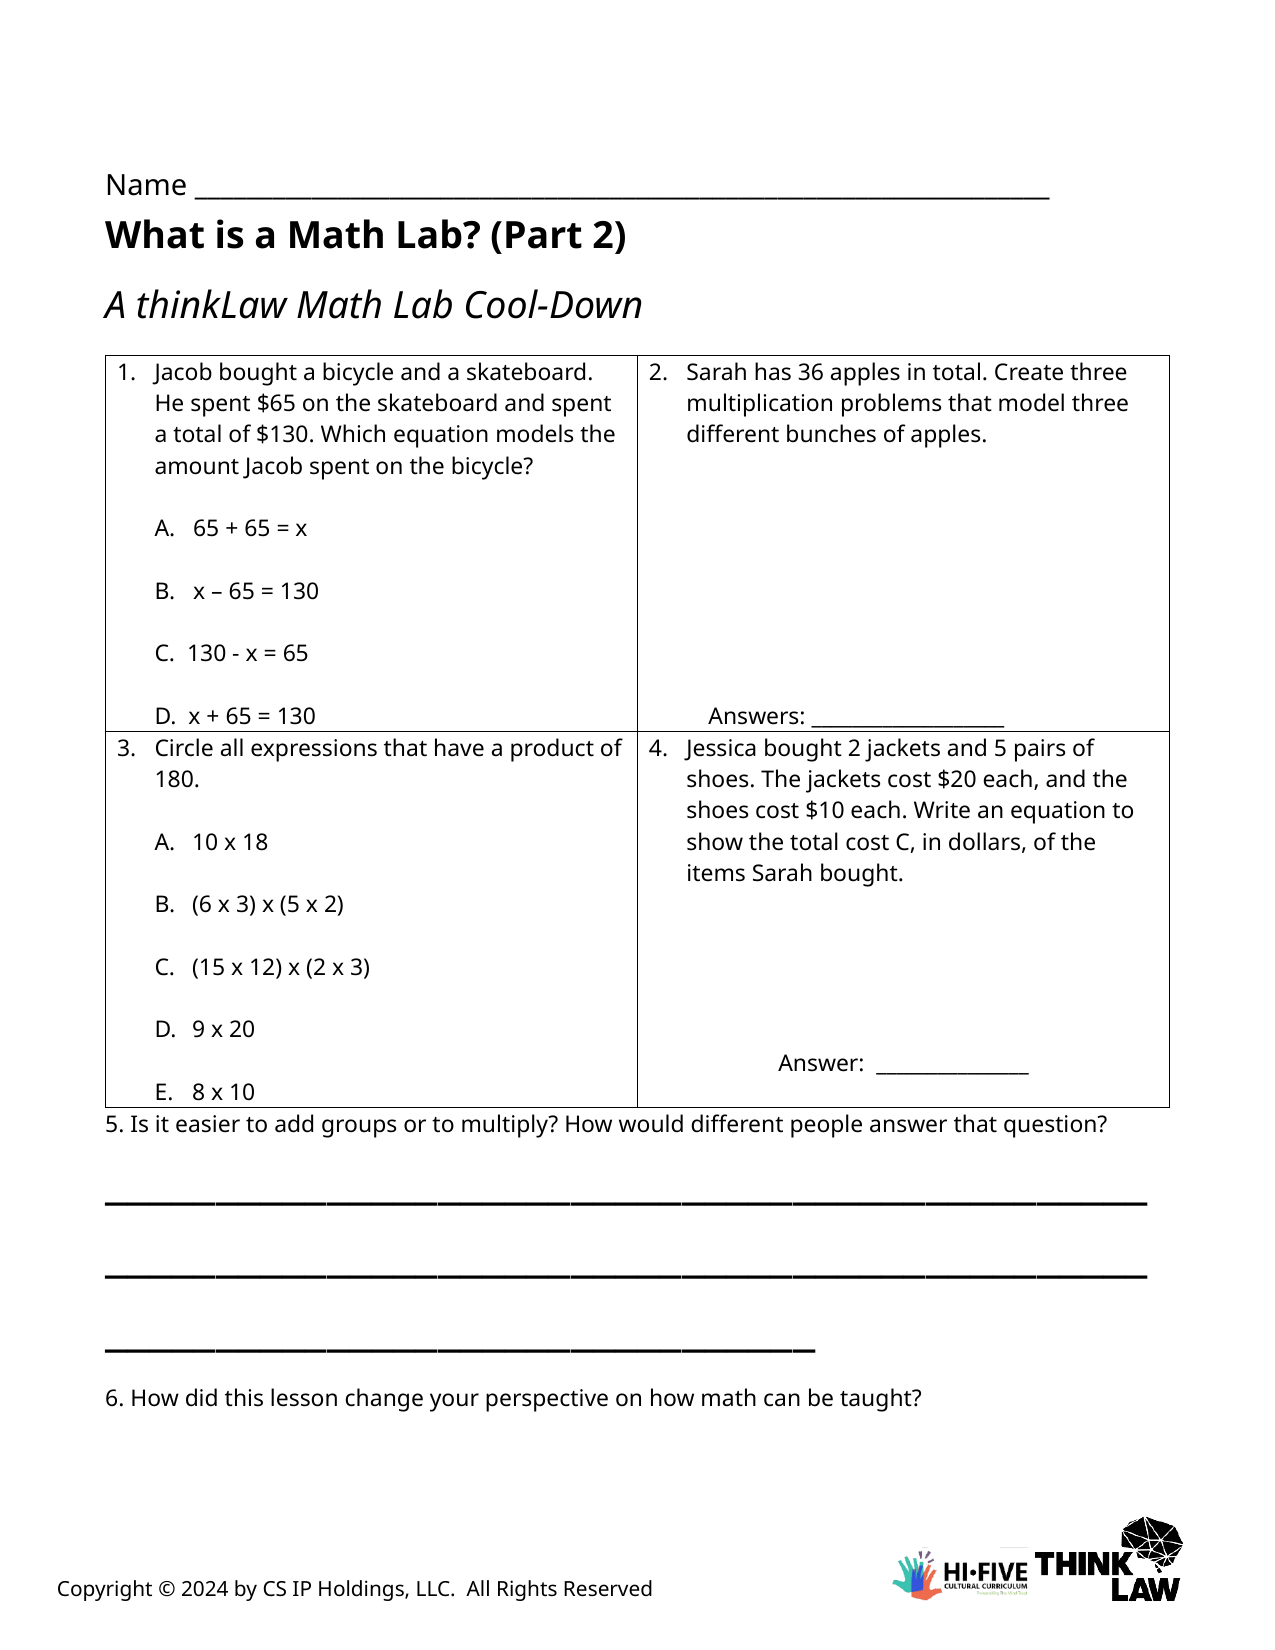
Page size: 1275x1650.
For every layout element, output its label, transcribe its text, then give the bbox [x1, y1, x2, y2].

text 5. Is it easier to add groups or to multiply? How would different people answer that question? ______________________________________________________________________________________________________________________________ [105, 1108, 1170, 1360]
picture [891, 1512, 1184, 1604]
table_cell Jessica bought 2 jackets and 5 pairs of shoes. The jackets cost $20 each, and the shoes cost $10 each. Write an equation to show the total cost C, in dollars, of the items Sarah bought. Answer: _______________ [638, 732, 1169, 1107]
table_header Jacob bought a bicycle and a skateboard. He spent $65 on the skateboard and spent a total of $130. Which equation models the amount Jacob spent on the bicycle? A. 65 + 65 = x B. x – 65 = 130 C. 130 - x = 65 D. x + 65 = 130 [106, 356, 637, 731]
text Name __________________________________________________________________ What is a Math Lab? (Part 2) A thinkLaw Math Lab Cool-Down [105, 164, 1170, 333]
table_header Sarah has 36 apples in total. Create three multiplication problems that model three different bunches of apples. Answers: ___________________ [638, 356, 1169, 731]
text 6. How did this lesson change your perspective on how math can be taught? [105, 1382, 1170, 1413]
table_cell Circle all expressions that have a product of 180. 10 x 18 (6 x 3) x (5 x 2) (15 x 12) x (2 x 3) 9 x 20 8 x 10 [106, 732, 637, 1107]
